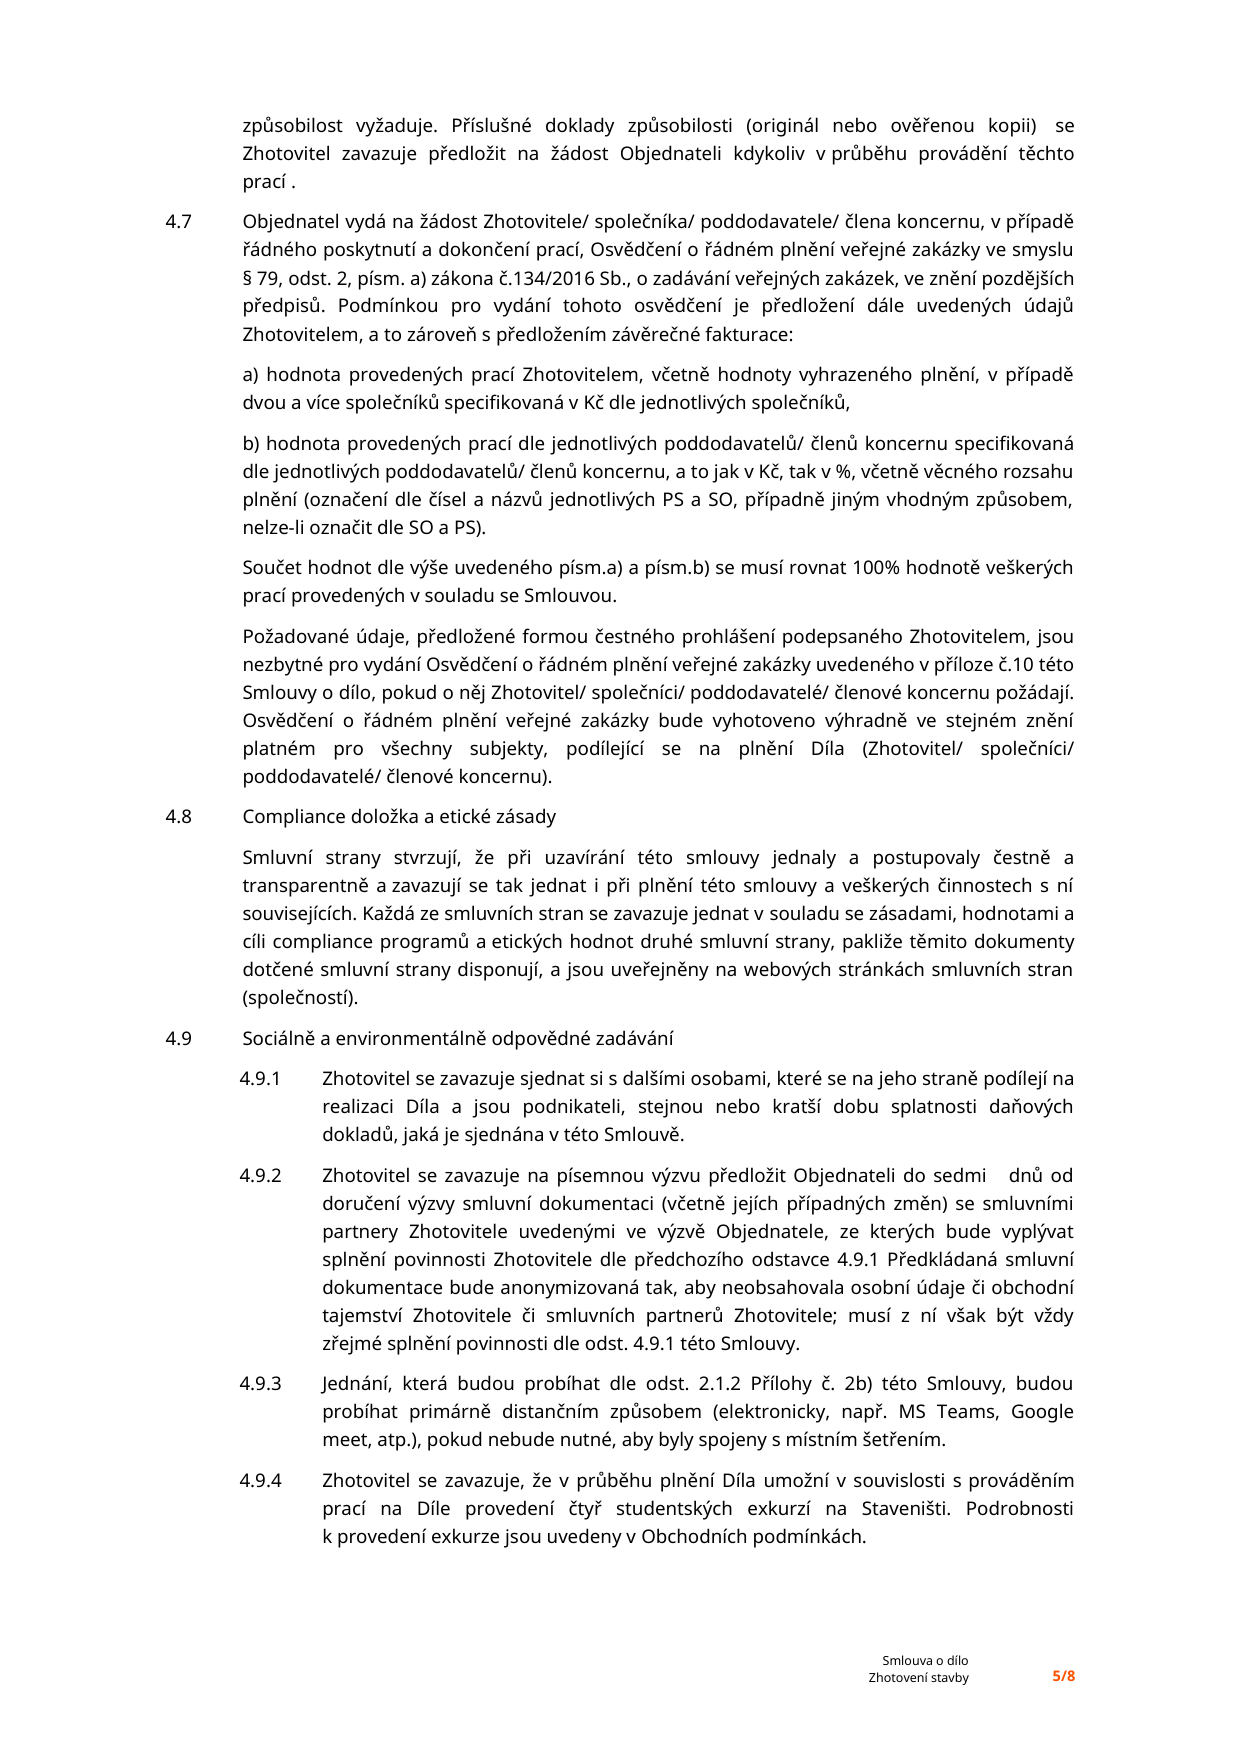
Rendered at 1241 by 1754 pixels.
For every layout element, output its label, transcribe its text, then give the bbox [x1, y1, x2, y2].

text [165, 112, 1075, 194]
list Zhotovitel se zavazuje, že v průběhu plnění Díla umožní v souvislosti s prováděním prací na Díle provedení čtyř studentských exkurzí na Staveništi. Podrobnosti k provedení exkurze jsou uvedeny v Obchodních podmínkách. [239, 1467, 1075, 1549]
list Jednání, která budou probíhat dle odst. 2.1.2 Přílohy č. 2b) této Smlouvy, budou probíhat primárně distančním způsobem (elektronicky, např. MS Teams, Google meet, atp.), pokud nebude nutné, aby byly spojeny s místním šetřením. [239, 1371, 1075, 1452]
list b) hodnota provedených prací dle jednotlivých poddodavatelů/ členů koncernu specifikovaná dle jednotlivých poddodavatelů/ členů koncernu, a to jak v Kč, tak v %, včetně věcného rozsahu plnění (označení dle čísel a názvů jednotlivých PS a SO, případně jiným vhodným způsobem, nelze-li označit dle SO a PS). [242, 430, 1075, 539]
list Zhotovitel se zavazuje na písemnou výzvu předložit Objednateli do sedmi dnů od doručení výzvy smluvní dokumentaci (včetně jejích případných změn) se smluvními partnery Zhotovitele uvedenými ve výzvě Objednatele, ze kterých bude vyplývat splnění povinnosti Zhotovitele dle předchozího odstavce 4.9.1 Předkládaná smluvní dokumentace bude anonymizovaná tak, aby neobsahovala osobní údaje či obchodní tajemství Zhotovitele či smluvních partnerů Zhotovitele; musí z ní však být vždy zřejmé splnění povinnosti dle odst. 4.9.1 této Smlouvy. [239, 1162, 1075, 1356]
text Compliance doložka a etické zásady [165, 804, 1075, 829]
list Požadované údaje, předložené formou čestného prohlášení podepsaného Zhotovitelem, jsou nezbytné pro vydání Osvědčení o řádném plnění veřejné zakázky uvedeného v příloze č.10 této Smlouvy o dílo, pokud o něj Zhotovitel/ společníci/ poddodavatelé/ členové koncernu požádají. Osvědčení o řádném plnění veřejné zakázky bude vyhotoveno výhradně ve stejném znění platném pro všechny subjekty, podílející se na plnění Díla (Zhotovitel/ společníci/ poddodavatelé/ členové koncernu). [242, 623, 1075, 789]
list Součet hodnot dle výše uvedeného písm.a) a písm.b) se musí rovnat 100% hodnotě veškerých prací provedených v souladu se Smlouvou. [242, 554, 1075, 608]
list Smluvní strany stvrzují, že při uzavírání této smlouvy jednaly a postupovaly čestně a transparentně a zavazují se tak jednat i při plnění této smlouvy a veškerých činnostech s ní souvisejících. Každá ze smluvních stran se zavazuje jednat v souladu se zásadami, hodnotami a cíli compliance programů a etických hodnot druhé smluvní strany, pakliže těmito dokumenty dotčené smluvní strany disponují, a jsou uveřejněny na webových stránkách smluvních stran (společností). [242, 844, 1075, 1010]
list Zhotovitel se zavazuje sjednat si s dalšími osobami, které se na jeho straně podílejí na realizaci Díla a jsou podnikateli, stejnou nebo kratší dobu splatnosti daňových dokladů, jaká je sjednána v této Smlouvě. [239, 1065, 1075, 1147]
text Objednatel vydá na žádost Zhotovitele/ společníka/ poddodavatele/ člena koncernu, v případě řádného poskytnutí a dokončení prací, Osvědčení o řádném plnění veřejné zakázky ve smyslu § 79, odst. 2, písm. a) zákona č.134/2016 Sb., o zadávání veřejných zakázek, ve znění pozdějších předpisů. Podmínkou pro vydání tohoto osvědčení je předložení dále uvedených údajů Zhotovitelem, a to zároveň s předložením závěrečné fakturace: [165, 209, 1075, 346]
list Sociálně a environmentálně odpovědné zadávání [165, 1025, 1075, 1050]
list a) hodnota provedených prací Zhotovitelem, včetně hodnoty vyhrazeného plnění, v případě dvou a více společníků specifikovaná v Kč dle jednotlivých společníků, [242, 361, 1075, 415]
